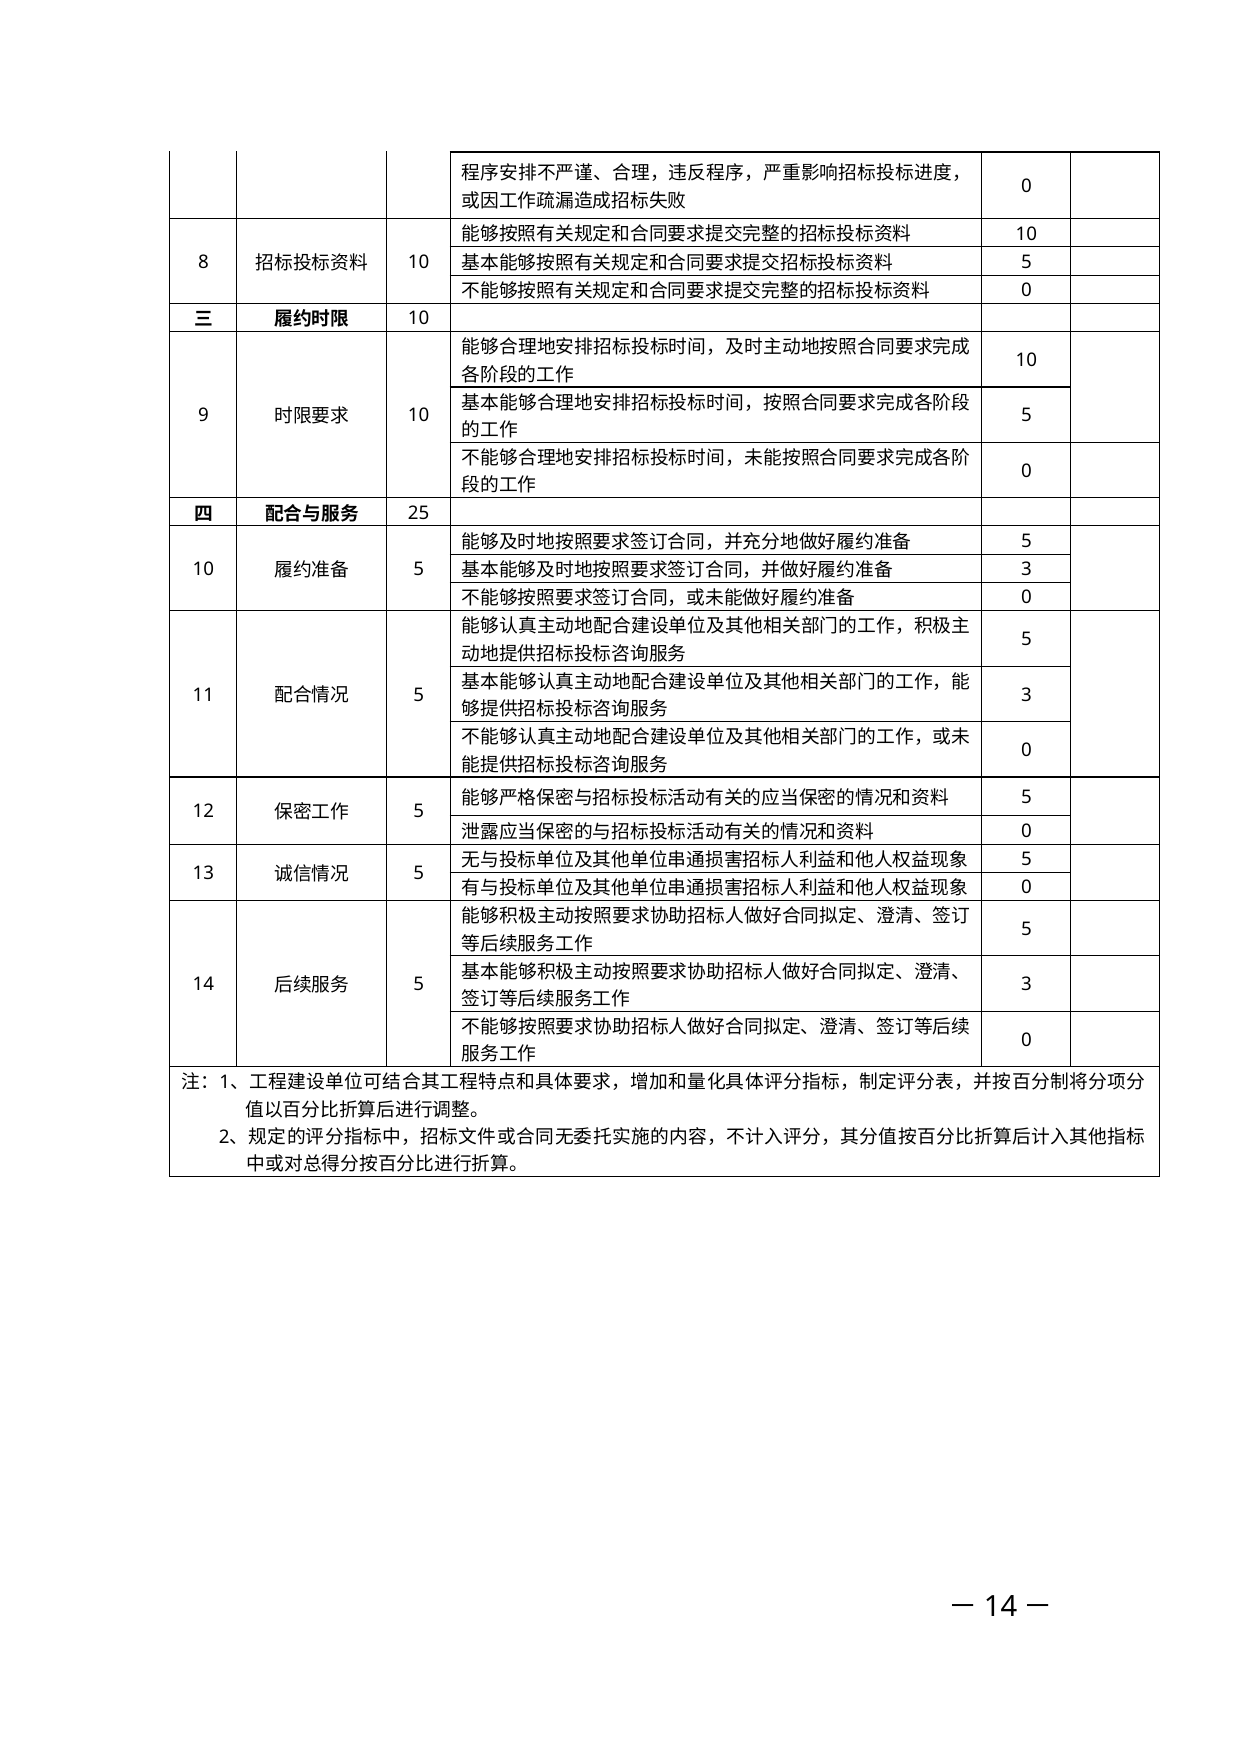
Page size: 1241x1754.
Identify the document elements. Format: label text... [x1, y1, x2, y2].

table_cell [1071, 443, 1159, 497]
table_cell 保密工作 [237, 778, 386, 843]
table_cell 0 [982, 443, 1070, 497]
table_cell [1071, 611, 1159, 776]
table_cell 13 [170, 845, 236, 900]
table_cell 0 [982, 1012, 1070, 1066]
table_cell 5 [387, 778, 450, 843]
table_cell 后续服务 [237, 901, 386, 1066]
table_cell 基本能够认真主动地配合建设单位及其他相关部门的工作，能够提供招标投标咨询服务 [451, 667, 981, 721]
table_cell 0 [982, 816, 1070, 843]
table_cell 10 [170, 526, 236, 610]
table_cell 10 [387, 219, 450, 303]
table_cell 14 [170, 901, 236, 1066]
table_cell 程序安排不严谨、合理，违反程序，严重影响招标投标进度，或因工作疏漏造成招标失败 [451, 153, 981, 218]
table_cell [1071, 956, 1159, 1011]
table_cell [1071, 247, 1159, 274]
table_cell 10 [387, 332, 450, 497]
table_cell 5 [387, 845, 450, 900]
table_cell 5 [982, 901, 1070, 955]
table_cell 不能够按照要求签订合同，或未能做好履约准备 [451, 583, 981, 610]
table_cell [1071, 498, 1159, 525]
table_cell 泄露应当保密的与招标投标活动有关的情况和资料 [451, 816, 981, 843]
table_cell 不能够按照有关规定和合同要求提交完整的招标投标资料 [451, 276, 981, 303]
table_cell 能够按照有关规定和合同要求提交完整的招标投标资料 [451, 219, 981, 246]
table_cell 5 [387, 901, 450, 1066]
table_cell [1071, 153, 1159, 218]
table_cell 配合情况 [237, 611, 386, 776]
table_cell 招标投标资料 [237, 219, 386, 303]
table_cell 基本能够合理地安排招标投标时间，按照合同要求完成各阶段的工作 [451, 388, 981, 442]
table_cell [1071, 901, 1159, 955]
table_cell 能够严格保密与招标投标活动有关的应当保密的情况和资料 [451, 778, 981, 815]
table_cell 5 [387, 611, 450, 776]
table_cell 0 [982, 153, 1070, 218]
table_cell 0 [982, 722, 1070, 776]
table_cell 基本能够积极主动按照要求协助招标人做好合同拟定、澄清、签订等后续服务工作 [451, 956, 981, 1011]
table_cell [1071, 276, 1159, 303]
table_cell 5 [982, 526, 1070, 554]
table_cell 5 [982, 845, 1070, 872]
table_cell 基本能够按照有关规定和合同要求提交招标投标资料 [451, 247, 981, 274]
table_cell 三 [170, 304, 236, 331]
table_cell 3 [982, 956, 1070, 1011]
table_cell 5 [387, 526, 450, 610]
table_cell [1071, 1012, 1159, 1066]
table_cell 能够积极主动按照要求协助招标人做好合同拟定、澄清、签订等后续服务工作 [451, 901, 981, 955]
table_cell 5 [982, 247, 1070, 274]
table_cell 能够及时地按照要求签订合同，并充分地做好履约准备 [451, 526, 981, 554]
table_cell 能够认真主动地配合建设单位及其他相关部门的工作，积极主动地提供招标投标咨询服务 [451, 611, 981, 666]
table_cell 5 [982, 388, 1070, 442]
table_cell [982, 498, 1070, 525]
table_cell [451, 304, 981, 331]
table_cell 注：1、工程建设单位可结合其工程特点和具体要求，增加和量化具体评分指标，制定评分表，并按百分制将分项分值以百分比折算后进行调整。 2、规定的评分指标中，招标文件或合同无委托实施的内容，不计入评分，其分值按百分比折算后计入其他指标中或对总得分按百分比进行折算。 [170, 1067, 1159, 1176]
table_cell [982, 304, 1070, 331]
table_cell 不能够合理地安排招标投标时间，未能按照合同要求完成各阶段的工作 [451, 443, 981, 497]
table_cell [1071, 778, 1159, 843]
table_cell [451, 498, 981, 525]
table_cell [1071, 526, 1159, 610]
table_cell 无与投标单位及其他单位串通损害招标人利益和他人权益现象 [451, 845, 981, 872]
table_cell 不能够认真主动地配合建设单位及其他相关部门的工作，或未能提供招标投标咨询服务 [451, 722, 981, 776]
table_cell 10 [982, 332, 1070, 386]
table_cell 11 [170, 611, 236, 776]
table_cell 四 [170, 498, 236, 525]
table_cell 时限要求 [237, 332, 386, 497]
table_cell [1071, 219, 1159, 246]
table_cell [1071, 304, 1159, 331]
table_cell 0 [982, 583, 1070, 610]
table_cell 5 [982, 611, 1070, 666]
table_cell 25 [387, 498, 450, 525]
table_cell 0 [982, 873, 1070, 900]
table_cell 有与投标单位及其他单位串通损害招标人利益和他人权益现象 [451, 873, 981, 900]
table_cell 履约时限 [237, 304, 386, 331]
table_cell 12 [170, 778, 236, 843]
table_cell 5 [982, 778, 1070, 815]
table_cell 8 [170, 219, 236, 303]
table_cell 10 [982, 219, 1070, 246]
table_cell 履约准备 [237, 526, 386, 610]
table_cell 0 [982, 276, 1070, 303]
table_cell 基本能够及时地按照要求签订合同，并做好履约准备 [451, 555, 981, 582]
table_cell 诚信情况 [237, 845, 386, 900]
table_cell 能够合理地安排招标投标时间，及时主动地按照合同要求完成各阶段的工作 [451, 332, 981, 386]
table_cell [1071, 332, 1159, 442]
table_cell 3 [982, 555, 1070, 582]
table_cell [1071, 845, 1159, 900]
table_cell 10 [387, 304, 450, 331]
table_cell 不能够按照要求协助招标人做好合同拟定、澄清、签订等后续服务工作 [451, 1012, 981, 1066]
table_cell 9 [170, 332, 236, 497]
table_cell 3 [982, 667, 1070, 721]
table_cell 配合与服务 [237, 498, 386, 525]
